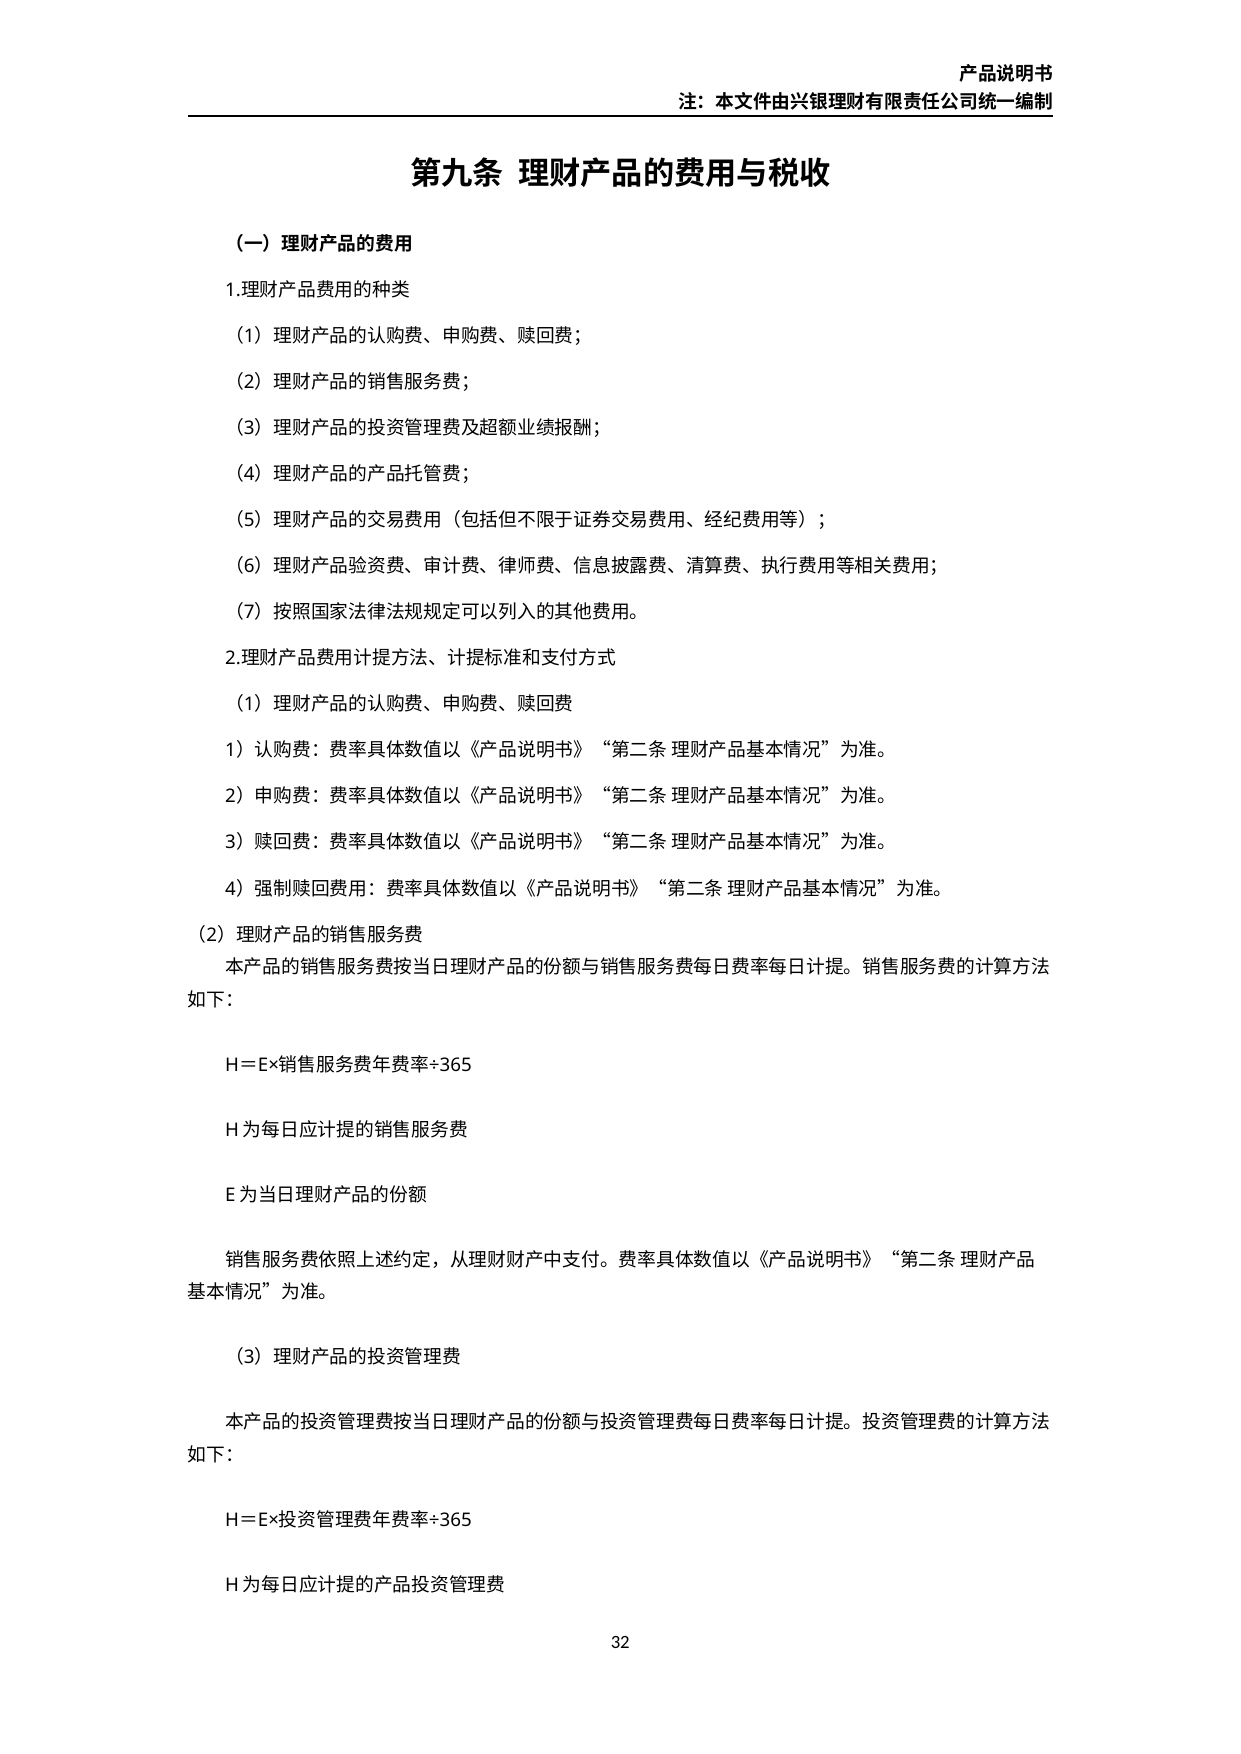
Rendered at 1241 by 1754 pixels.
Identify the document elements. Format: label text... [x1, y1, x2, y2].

text （5）理财产品的交易费用（包括但不限于证券交易费用、经纪费用等）； [187, 502, 1053, 535]
text （1）理财产品的认购费、申购费、赎回费 [187, 686, 1053, 719]
text 4）强制赎回费用：费率具体数值以《产品说明书》“第二条 理财产品基本情况”为准。 [187, 871, 1053, 903]
text 1.理财产品费用的种类 [187, 272, 1053, 304]
subtitle 第九条 理财产品的费用与税收 [187, 138, 1053, 203]
text 1）认购费：费率具体数值以《产品说明书》“第二条 理财产品基本情况”为准。 [187, 732, 1053, 765]
text （7）按照国家法律法规规定可以列入的其他费用。 [187, 594, 1053, 627]
text 本产品的销售服务费按当日理财产品的份额与销售服务费每日费率每日计提。销售服务费的计算方法如下： [187, 949, 1053, 1014]
text 2.理财产品费用计提方法、计提标准和支付方式 [187, 640, 1053, 673]
text 本产品的投资管理费按当日理财产品的份额与投资管理费每日费率每日计提。投资管理费的计算方法如下： [187, 1404, 1053, 1469]
text H为每日应计提的销售服务费 [187, 1112, 1053, 1144]
text H＝E×销售服务费年费率÷365 [187, 1047, 1053, 1079]
text H＝E×投资管理费年费率÷365 [187, 1502, 1053, 1534]
text 销售服务费依照上述约定，从理财财产中支付。费率具体数值以《产品说明书》“第二条 理财产品基本情况”为准。 [187, 1242, 1053, 1307]
text E为当日理财产品的份额 [187, 1177, 1053, 1209]
text （4）理财产品的产品托管费； [187, 456, 1053, 489]
text （1）理财产品的认购费、申购费、赎回费； [187, 318, 1053, 351]
text H为每日应计提的产品投资管理费 [187, 1567, 1053, 1599]
text 2）申购费：费率具体数值以《产品说明书》“第二条 理财产品基本情况”为准。 [187, 778, 1053, 811]
text （2）理财产品的销售服务费； [187, 364, 1053, 397]
text （2）理财产品的销售服务费 [187, 917, 1053, 949]
text （一）理财产品的费用 [187, 226, 1053, 258]
text 3）赎回费：费率具体数值以《产品说明书》“第二条 理财产品基本情况”为准。 [187, 824, 1053, 857]
text （6）理财产品验资费、审计费、律师费、信息披露费、清算费、执行费用等相关费用； [187, 548, 1053, 581]
text （3）理财产品的投资管理费及超额业绩报酬； [187, 410, 1053, 443]
text （3）理财产品的投资管理费 [187, 1339, 1053, 1372]
